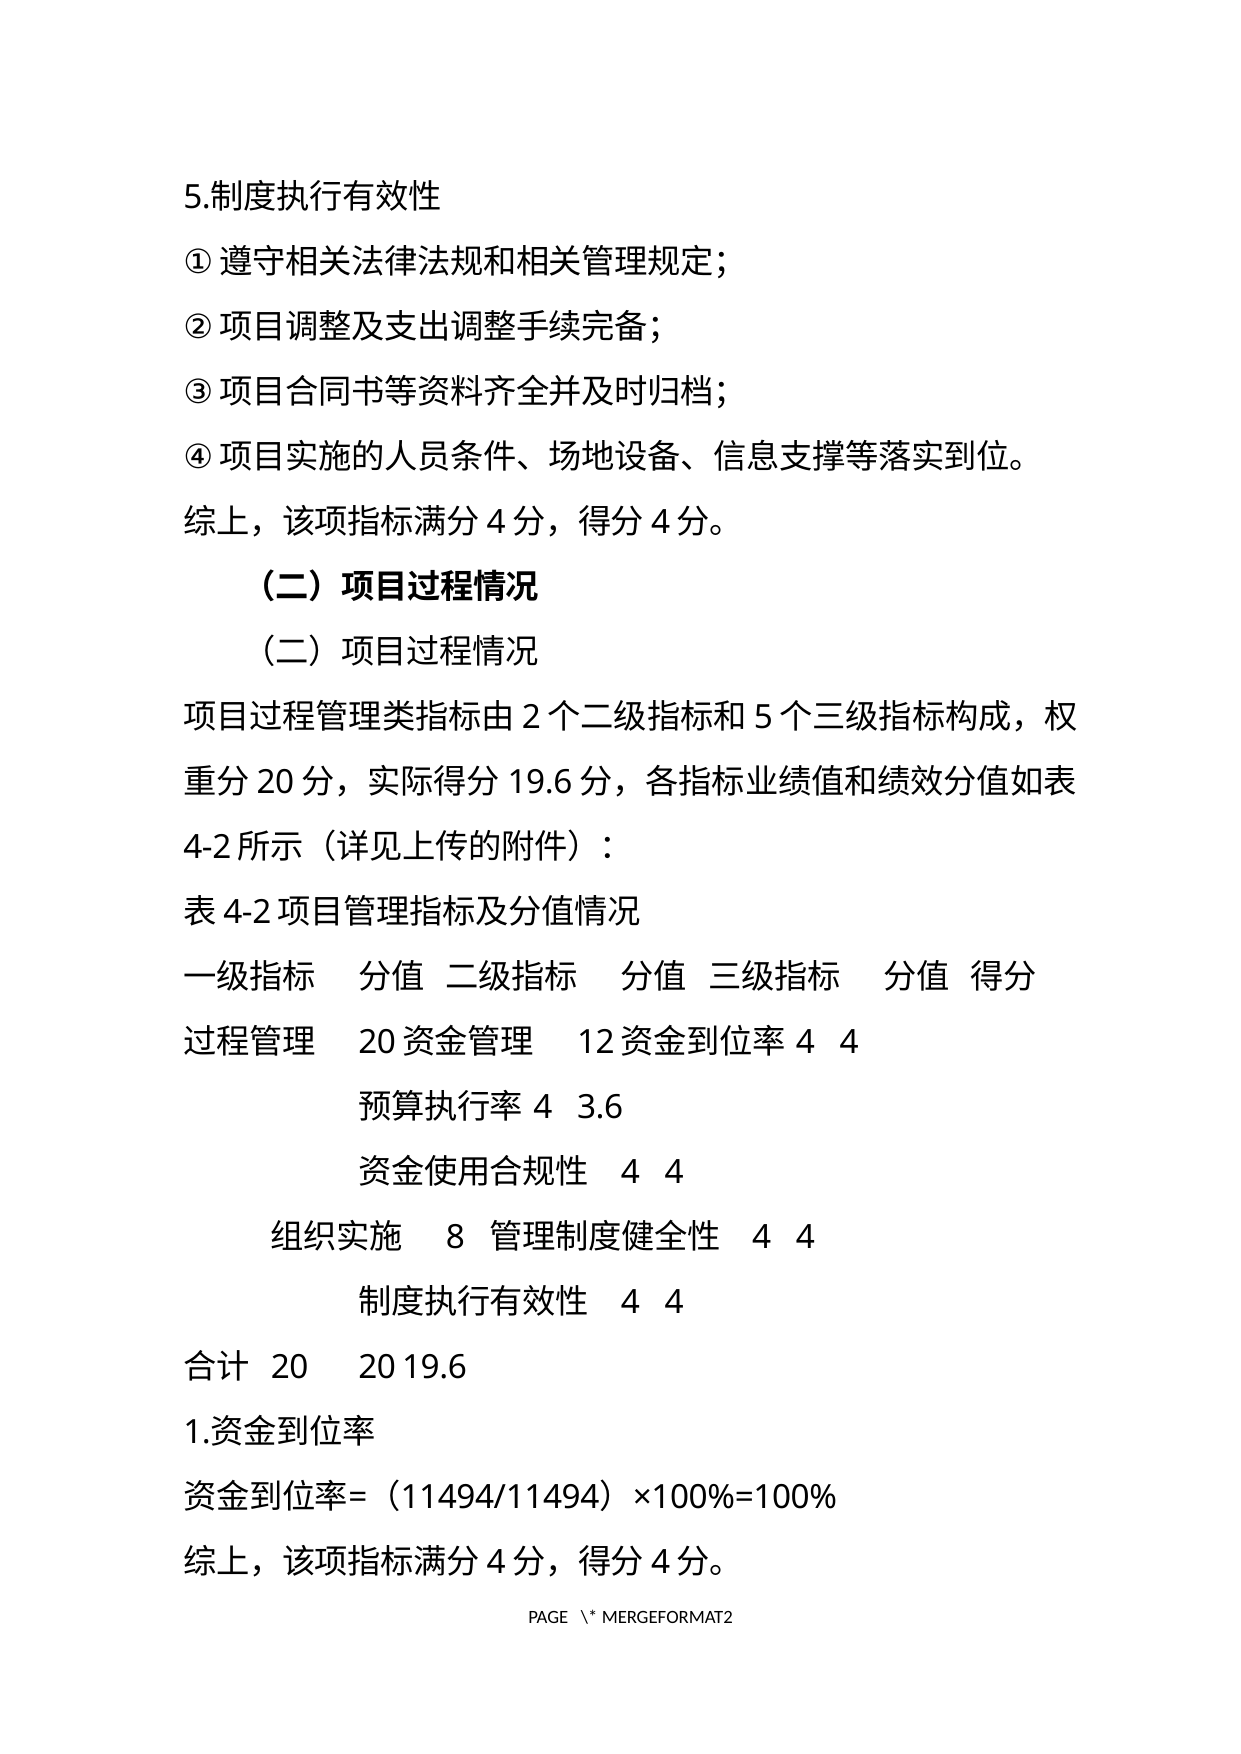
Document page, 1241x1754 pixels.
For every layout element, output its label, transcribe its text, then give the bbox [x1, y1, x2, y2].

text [183, 617, 1078, 1592]
text （二）项目过程情况 [183, 552, 1078, 617]
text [183, 162, 1078, 552]
